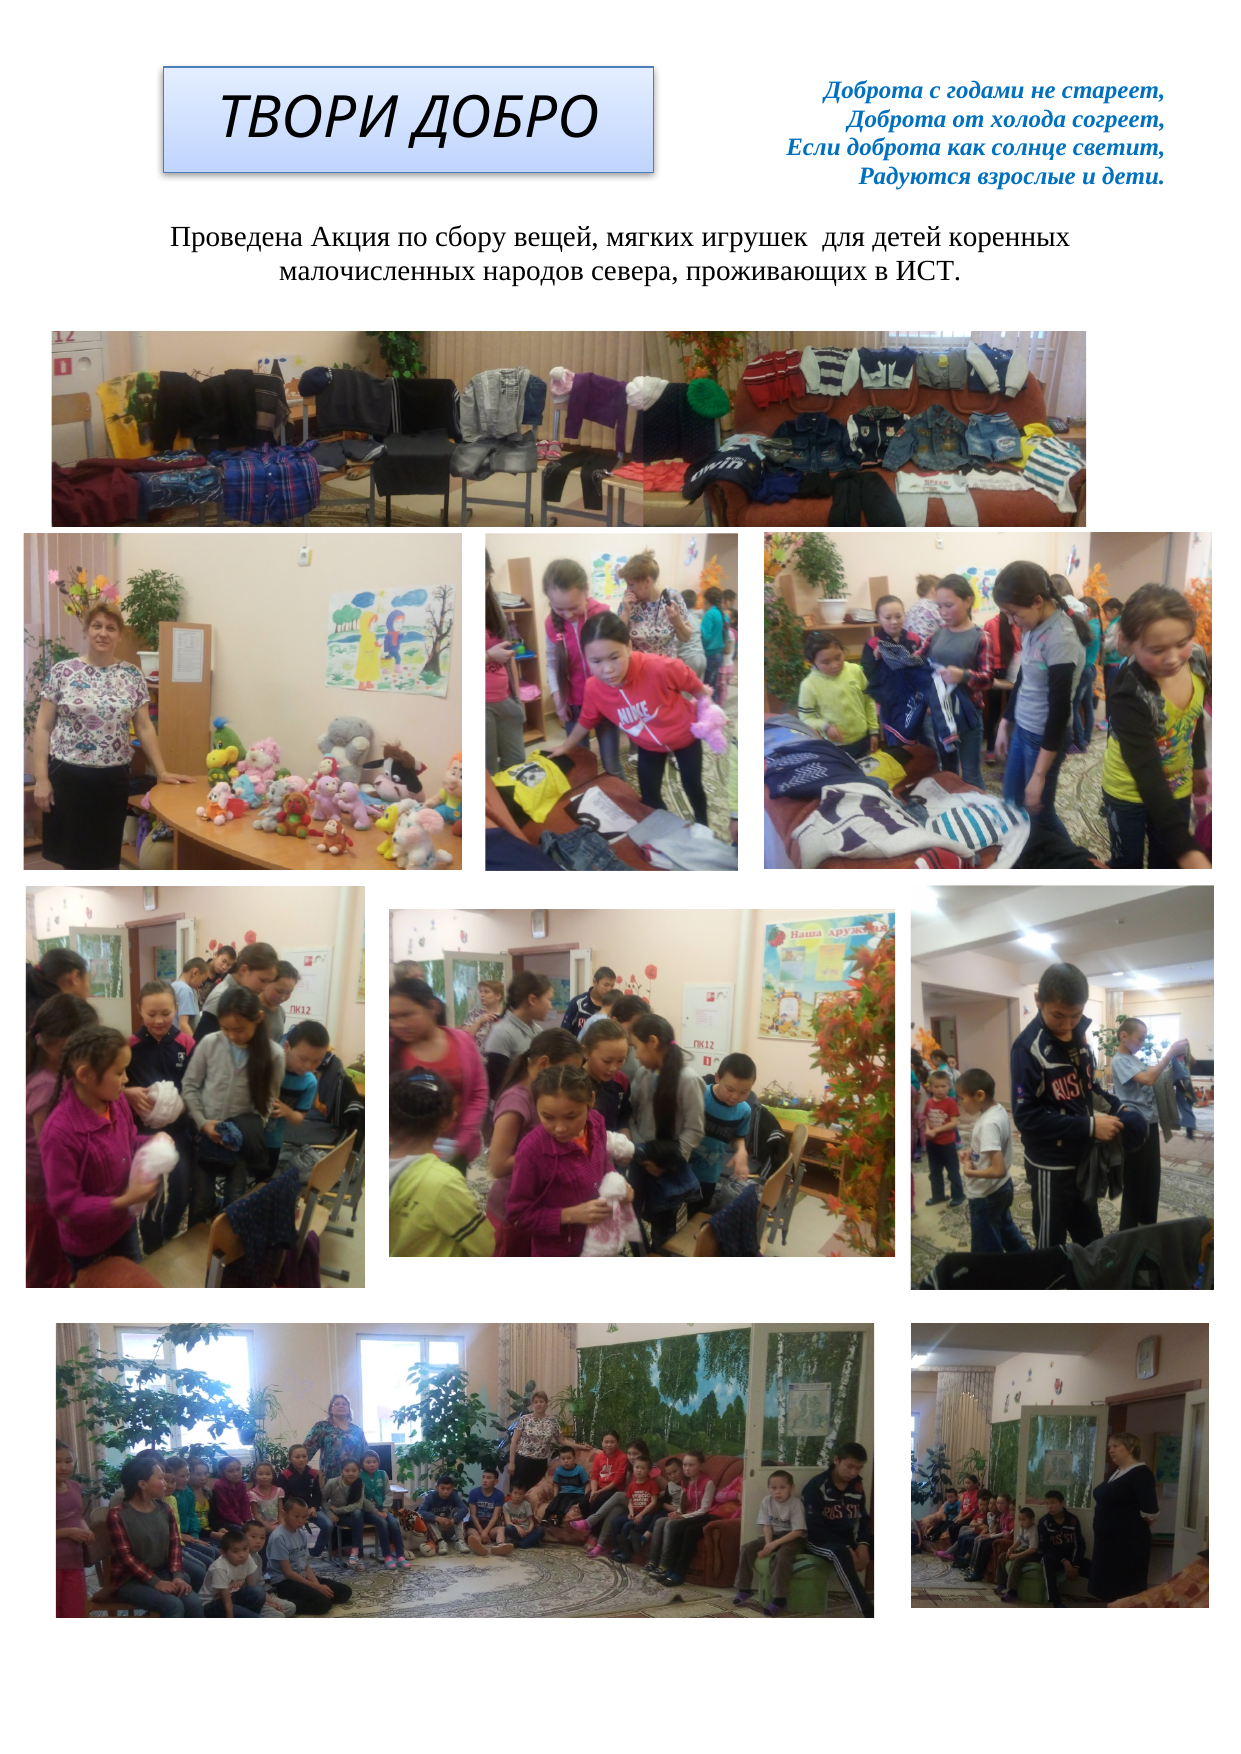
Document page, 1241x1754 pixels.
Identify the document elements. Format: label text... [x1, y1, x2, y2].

picture [55, 1323, 875, 1618]
text Проведена Акция по сбору вещей, мягких игрушек для детей коренных малочисленных народов севера, проживающих в ИСТ. [75, 219, 1165, 286]
picture [486, 534, 738, 870]
text Доброта с годами не стареет, Доброта от холода согреет, Если доброта как солнце светит, Радуются взрослые и дети. [75, 75, 1165, 190]
picture [23, 533, 462, 870]
picture [911, 1323, 1209, 1608]
picture [26, 886, 365, 1288]
picture [911, 886, 1214, 1289]
picture [51, 331, 1087, 527]
picture [389, 909, 896, 1257]
picture [764, 532, 1212, 869]
